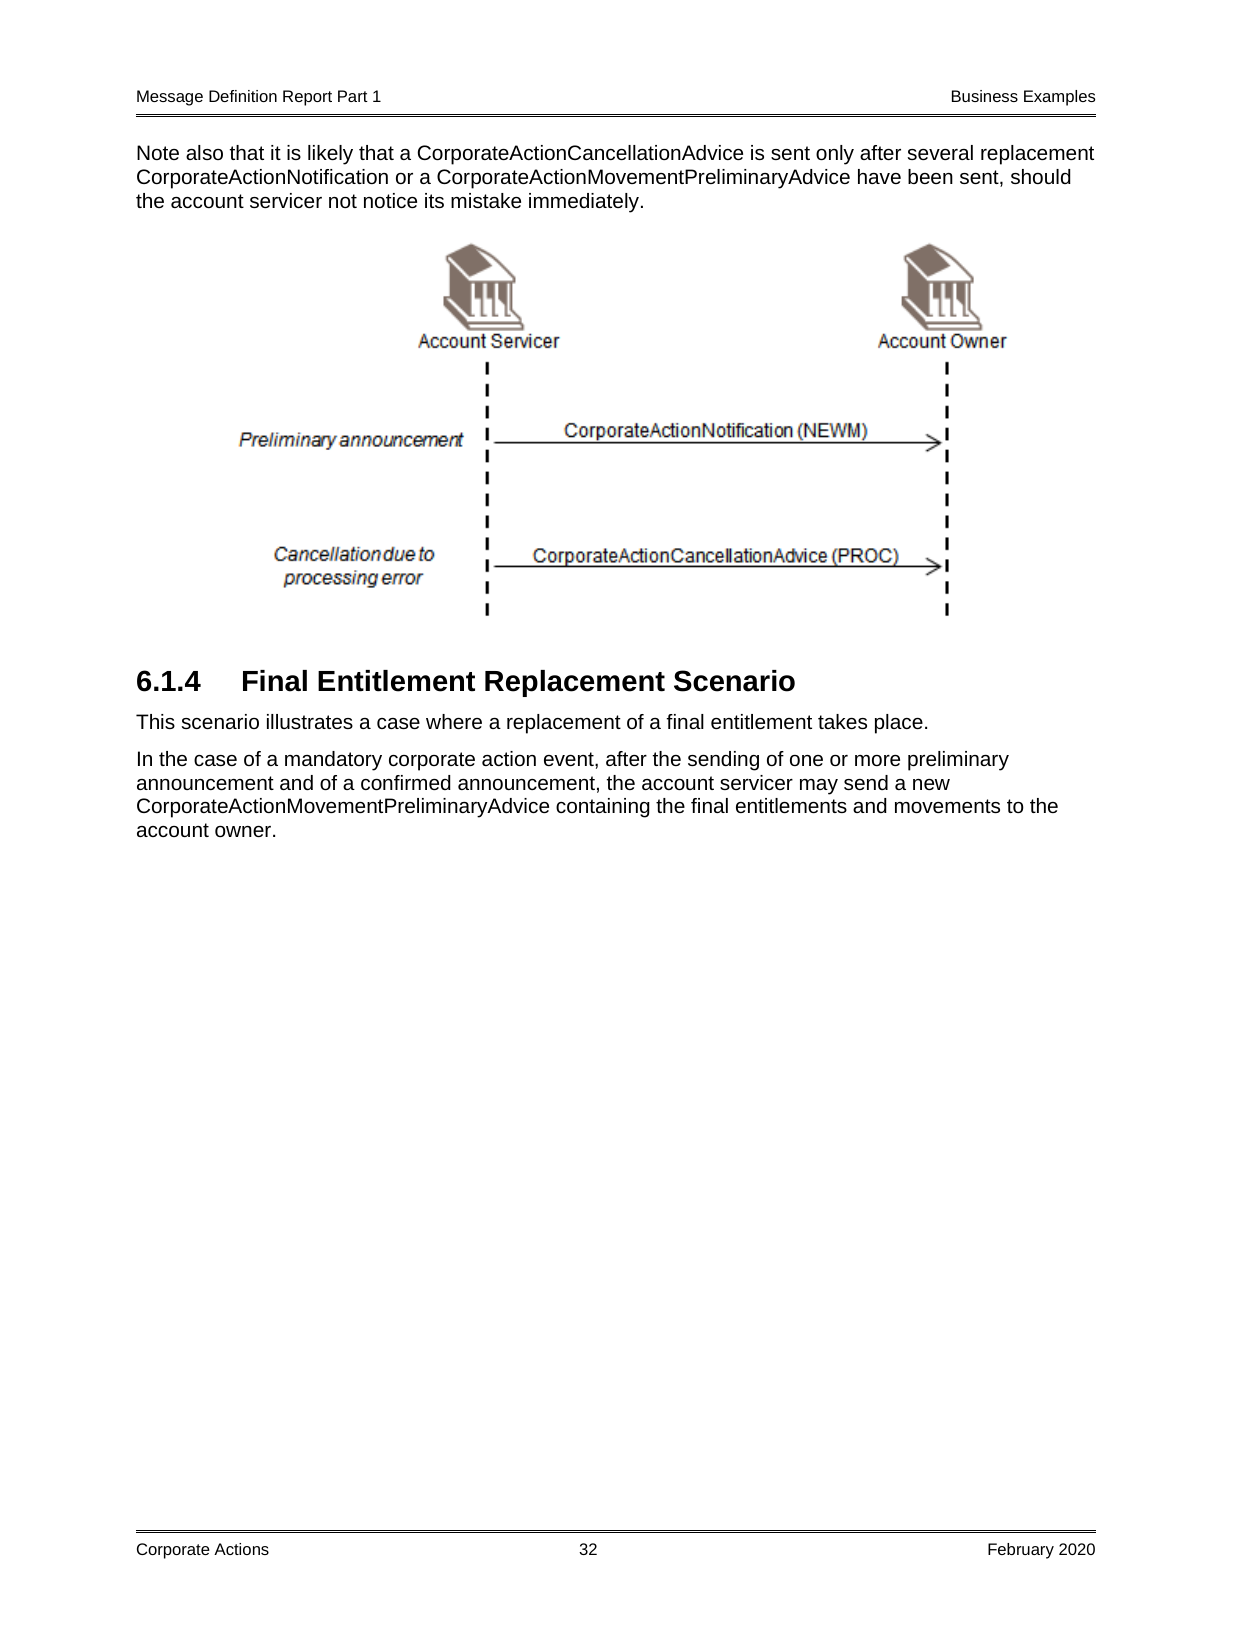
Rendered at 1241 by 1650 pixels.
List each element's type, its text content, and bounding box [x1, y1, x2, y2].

text This scenario illustrates a case where a replacement of a final entitlement takes place. [136, 710, 1104, 734]
text Note also that it is likely that a CorporateActionCancellationAdvice is sent only after several replacement CorporateActionNotification or a CorporateActionMovementPreliminaryAdvice have been sent, should the account servicer not notice its mistake immediately. [136, 141, 1104, 212]
subtitle Final Entitlement Replacement Scenario [136, 664, 1104, 697]
picture [228, 237, 1013, 627]
text In the case of a mandatory corporate action event, after the sending of one or more preliminary announcement and of a confirmed announcement, the account servicer may send a new CorporateActionMovementPreliminaryAdvice containing the final entitlements and movements to the account owner. [136, 746, 1104, 842]
